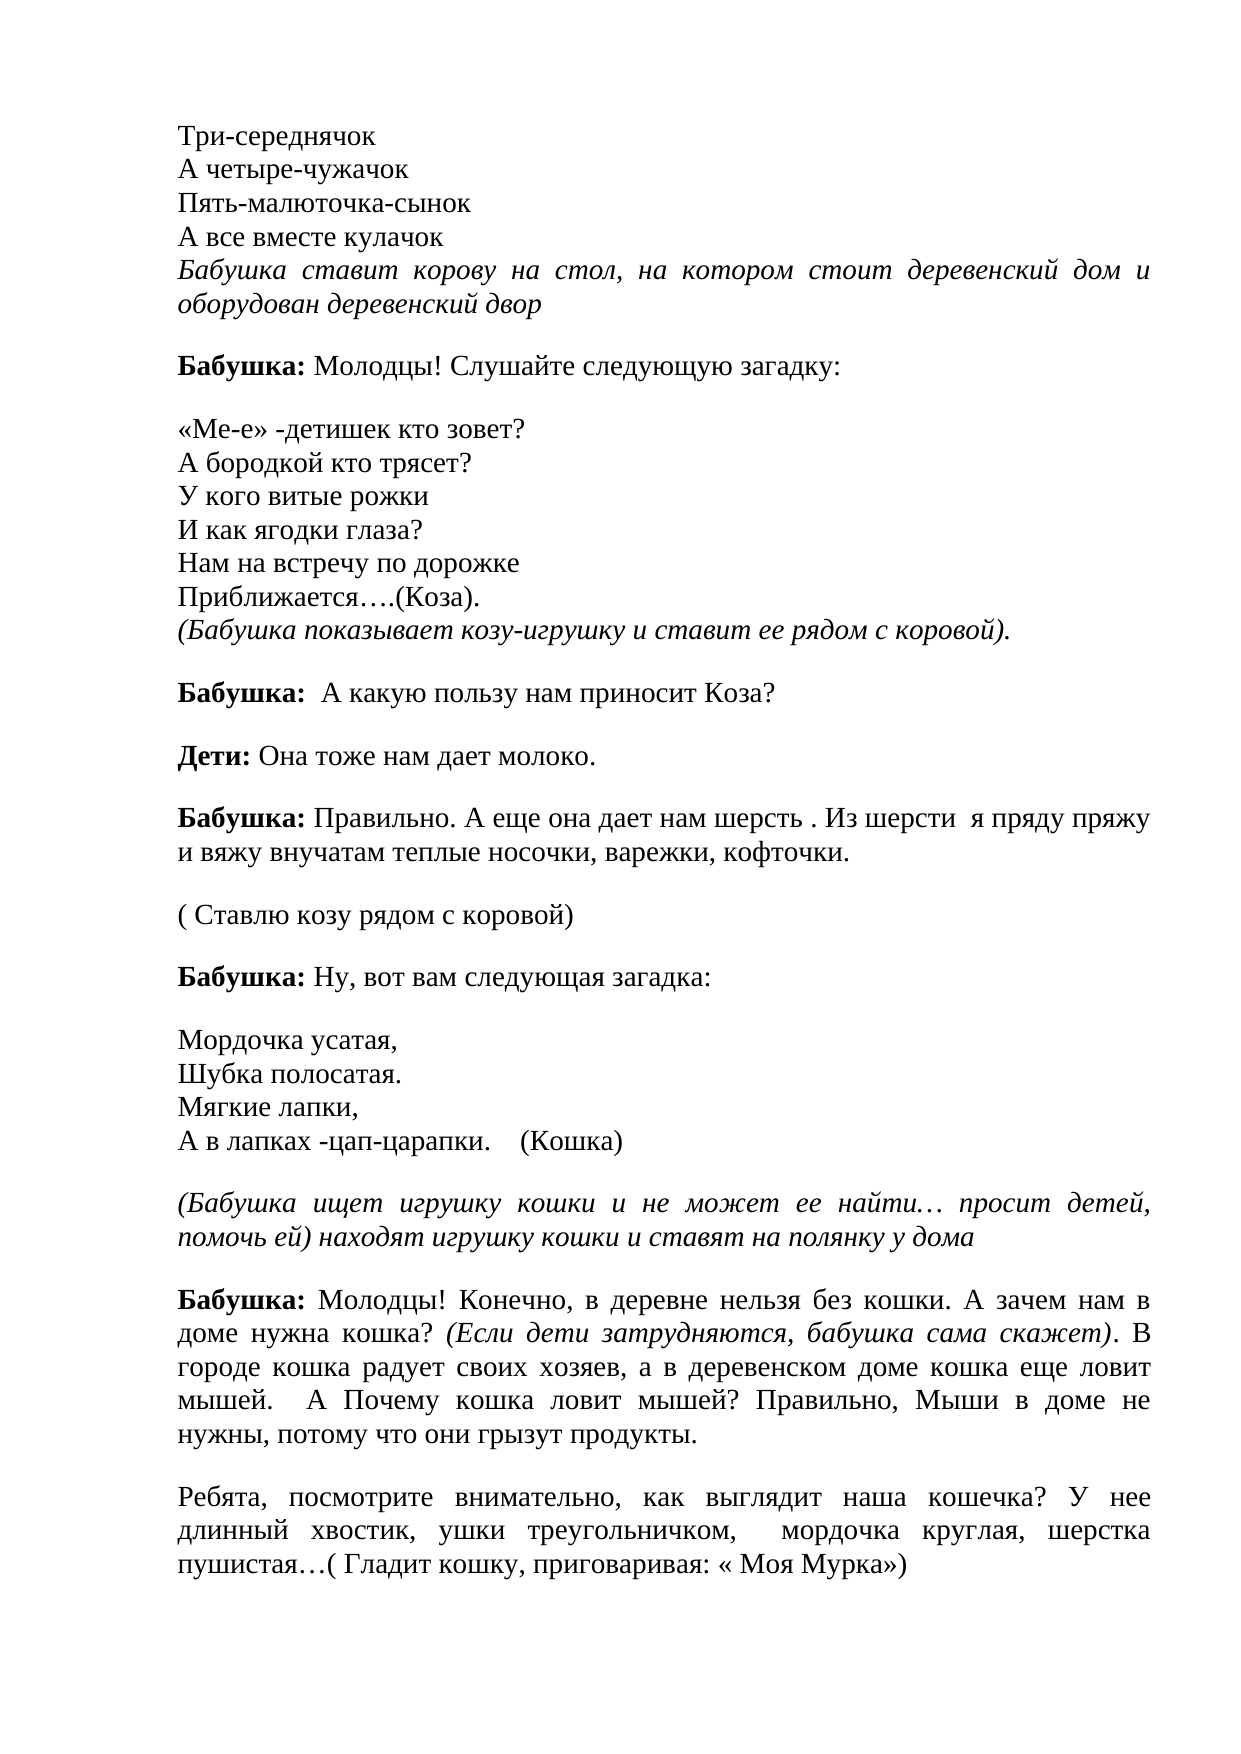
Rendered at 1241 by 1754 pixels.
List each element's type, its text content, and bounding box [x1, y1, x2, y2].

text Бабушка: Молодцы! Конечно, в деревне нельзя без кошки. А зачем нам в доме нужна кошка? (Если дети затрудняются, бабушка сама скажет). В городе кошка радует своих хозяев, а в деревенском доме кошка еще ловит мышей. А Почему кошка ловит мышей? Правильно, Мыши в доме не нужны, потому что они грызут продукты. [177, 1282, 1152, 1449]
text Бабушка: А какую пользу нам приносит Коза? [177, 675, 1152, 709]
text Мордочка усатая, [177, 1022, 1152, 1056]
text «Ме-е» -детишек кто зовет? [177, 411, 1152, 445]
text У кого витые рожки [177, 478, 1152, 512]
text А в лапках -цап-царапки. (Кошка) [177, 1123, 1152, 1156]
text И как ягодки глаза? [177, 512, 1152, 545]
text Пять-малюточка-сынок [177, 185, 1152, 219]
text Шубка полосатая. [177, 1056, 1152, 1089]
text Бабушка: Ну, вот вам следующая загадка: [177, 959, 1152, 993]
text Бабушка: Правильно. А еще она дает нам шерсть . Из шерсти я пряду пряжу и вяжу внучатам теплые носочки, варежки, кофточки. [177, 801, 1152, 868]
text ( Ставлю козу рядом с коровой) [177, 897, 1152, 930]
text Нам на встречу по дорожке [177, 545, 1152, 579]
text Ребята, посмотрите внимательно, как выглядит наша кошечка? У нее длинный хвостик, ушки треугольничком, мордочка круглая, шерстка пушистая…( Гладит кошку, приговаривая: « Моя Мурка») [177, 1479, 1152, 1579]
text А четыре-чужачок [177, 152, 1152, 185]
text Дети: Она тоже нам дает молоко. [177, 738, 1152, 771]
text (Бабушка показывает козу-игрушку и ставит ее рядом с коровой). [177, 612, 1152, 646]
text Мягкие лапки, [177, 1089, 1152, 1123]
text Бабушка ставит корову на стол, на котором стоит деревенский дом и оборудован деревенский двор [177, 252, 1152, 319]
text (Бабушка ищет игрушку кошки и не может ее найти… просит детей, помочь ей) находят игрушку кошки и ставят на полянку у дома [177, 1186, 1152, 1253]
text А бородкой кто трясет? [177, 445, 1152, 478]
text Три-середнячок [177, 118, 1152, 152]
text А все вместе кулачок [177, 219, 1152, 252]
text Приближается….(Коза). [177, 579, 1152, 612]
text Бабушка: Молодцы! Слушайте следующую загадку: [177, 348, 1152, 382]
